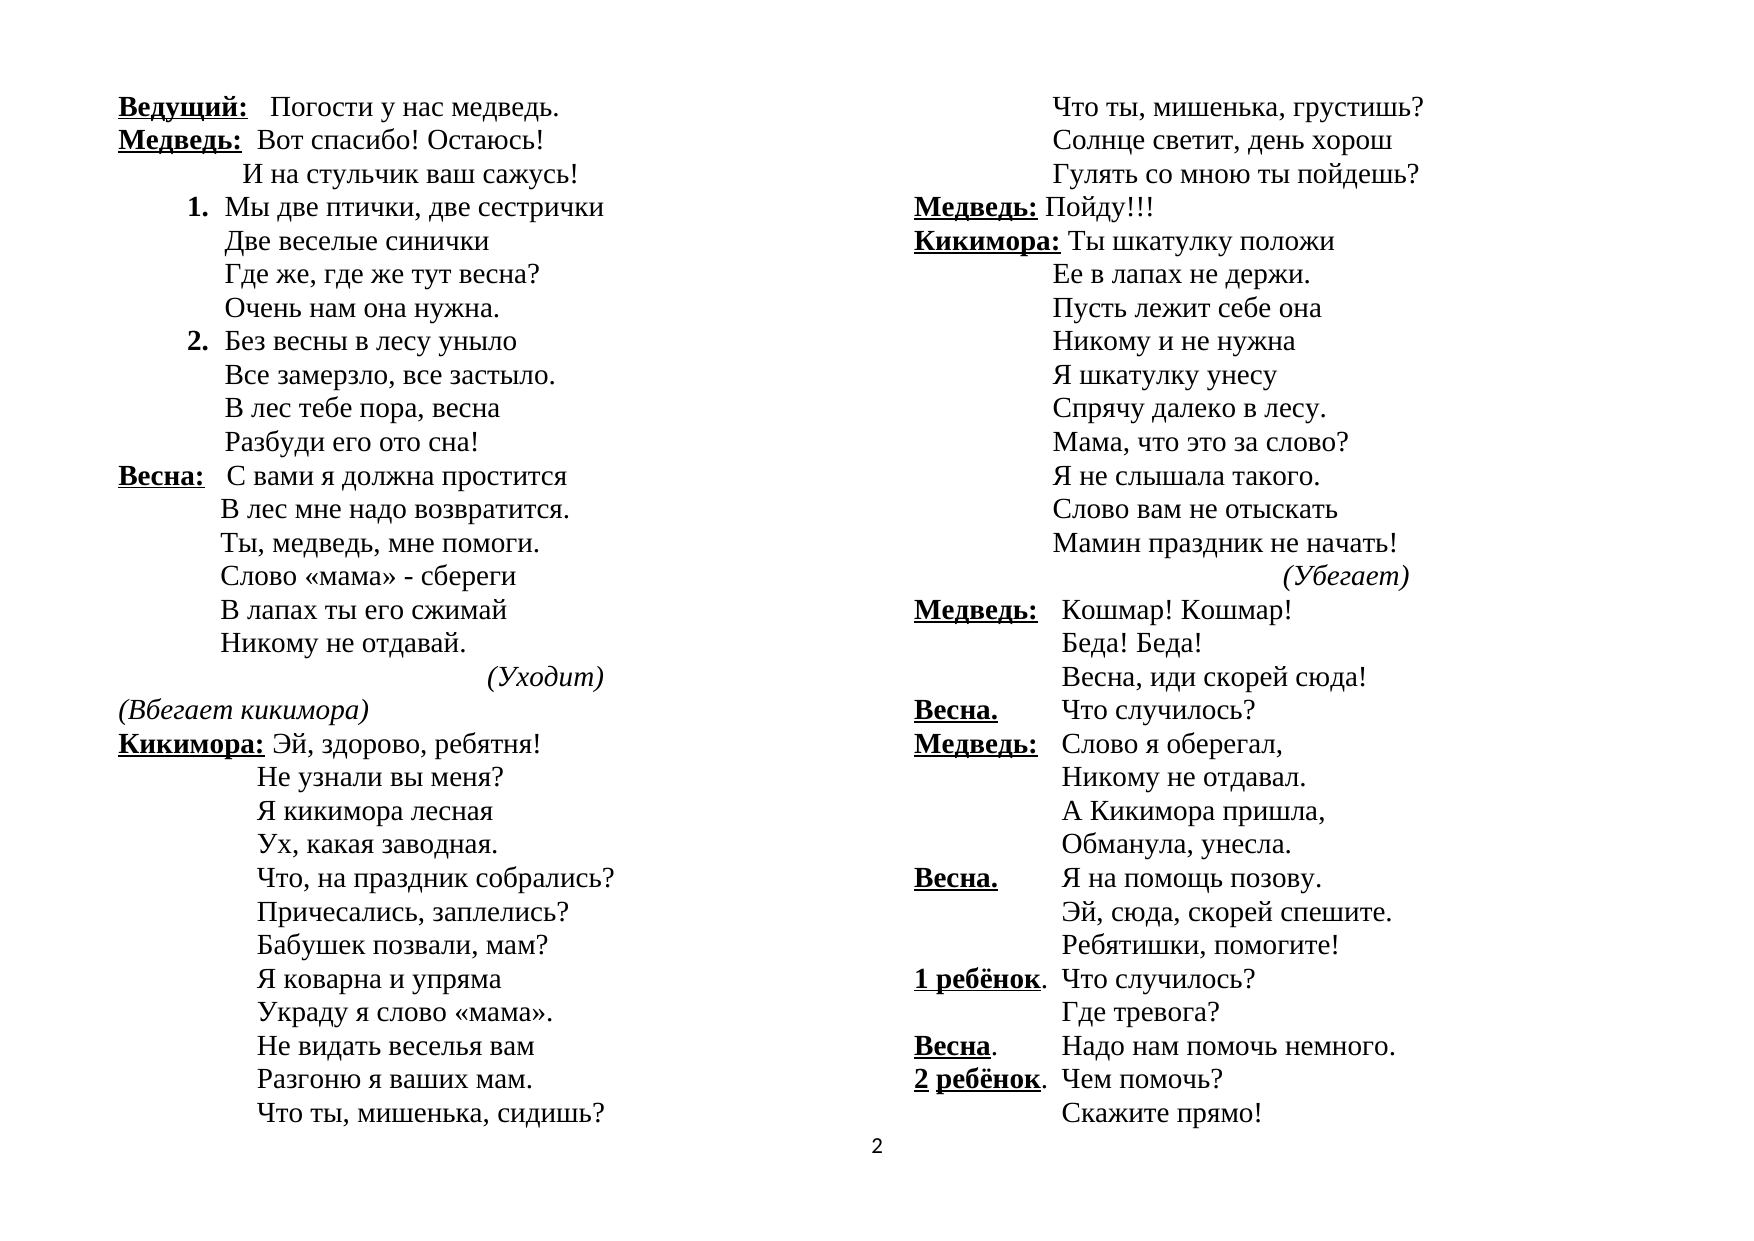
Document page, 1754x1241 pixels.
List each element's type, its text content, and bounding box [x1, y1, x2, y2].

list Где же, где же тут весна? [224, 256, 840, 290]
text Мамин праздник не начать! [914, 525, 1636, 558]
text 1 ребёнок. Что случилось? [914, 961, 1636, 994]
text Украду я слово «мама». [118, 994, 840, 1028]
text 2 ребёнок. Чем помочь? [914, 1061, 1636, 1095]
list Разбуди его ото сна! [224, 424, 840, 458]
text Слово вам не отыскать [914, 491, 1636, 525]
text Ты, медведь, мне помоги. [118, 525, 840, 558]
text Гулять со мною ты пойдешь? [914, 156, 1636, 189]
text Я коварна и упряма [118, 961, 840, 994]
text А Кикимора пришла, [914, 793, 1636, 827]
text И на стульчик ваш сажусь! [118, 156, 840, 189]
text Весна, иди скорей сюда! [914, 659, 1636, 692]
text Скажите прямо! [914, 1095, 1636, 1128]
text Ведущий: Погости у нас медведь. [118, 89, 840, 122]
text (Вбегает кикимора) [118, 692, 840, 726]
text Весна: С вами я должна простится [118, 458, 840, 491]
text Весна. Надо нам помочь немного. [914, 1028, 1636, 1061]
text Причесались, заплелись? [118, 894, 840, 927]
list Мы две птички, две сестрички [187, 189, 840, 223]
text Ребятишки, помогите! [914, 927, 1636, 961]
text Беда! Беда! [914, 625, 1636, 659]
text Не узнали вы меня? [118, 759, 840, 793]
text Я не слышала такого. [914, 458, 1636, 491]
text Слово «мама» - сбереги [118, 558, 840, 592]
list Все замерзло, все застыло. [224, 357, 840, 391]
text Медведь: Пойду!!! [914, 189, 1636, 223]
text Солнце светит, день хорош [914, 122, 1636, 156]
text (Уходит) [118, 659, 840, 692]
text Медведь: Кошмар! Кошмар! [914, 592, 1636, 625]
text Ух, какая заводная. [118, 827, 840, 860]
text Весна. Я на помощь позову. [914, 860, 1636, 894]
text Мама, что это за слово? [914, 424, 1636, 458]
text Разгоню я ваших мам. [118, 1061, 840, 1095]
text Пусть лежит себе она [914, 290, 1636, 323]
text Что, на праздник собрались? [118, 860, 840, 894]
list В лес тебе пора, весна [224, 391, 840, 424]
text Не видать веселья вам [118, 1028, 840, 1061]
text Кикимора: Ты шкатулку положи [914, 223, 1636, 256]
text В лапах ты его сжимай [118, 592, 840, 625]
text Никому и не нужна [914, 323, 1636, 357]
text Что ты, мишенька, грустишь? [914, 89, 1636, 122]
text Ее в лапах не держи. [914, 256, 1636, 290]
list Две веселые синички [224, 223, 840, 256]
text Никому не отдавал. [914, 759, 1636, 793]
text Спрячу далеко в лесу. [914, 391, 1636, 424]
text Где тревога? [914, 994, 1636, 1028]
text Что ты, мишенька, сидишь? [118, 1095, 840, 1128]
text Медведь: Вот спасибо! Остаюсь! [118, 122, 840, 156]
text Бабушек позвали, мам? [118, 927, 840, 961]
text Я кикимора лесная [118, 793, 840, 827]
list Без весны в лесу уныло [187, 323, 840, 357]
text Я шкатулку унесу [914, 357, 1636, 391]
text В лес мне надо возвратится. [118, 491, 840, 525]
text Медведь: Слово я оберегал, [914, 726, 1636, 759]
text Обманула, унесла. [914, 827, 1636, 860]
text Кикимора: Эй, здорово, ребятня! [118, 726, 840, 759]
text (Убегает) [914, 558, 1636, 592]
text Весна. Что случилось? [914, 692, 1636, 726]
text Эй, сюда, скорей спешите. [914, 894, 1636, 927]
text Никому не отдавай. [118, 625, 840, 659]
list Очень нам она нужна. [224, 290, 840, 323]
